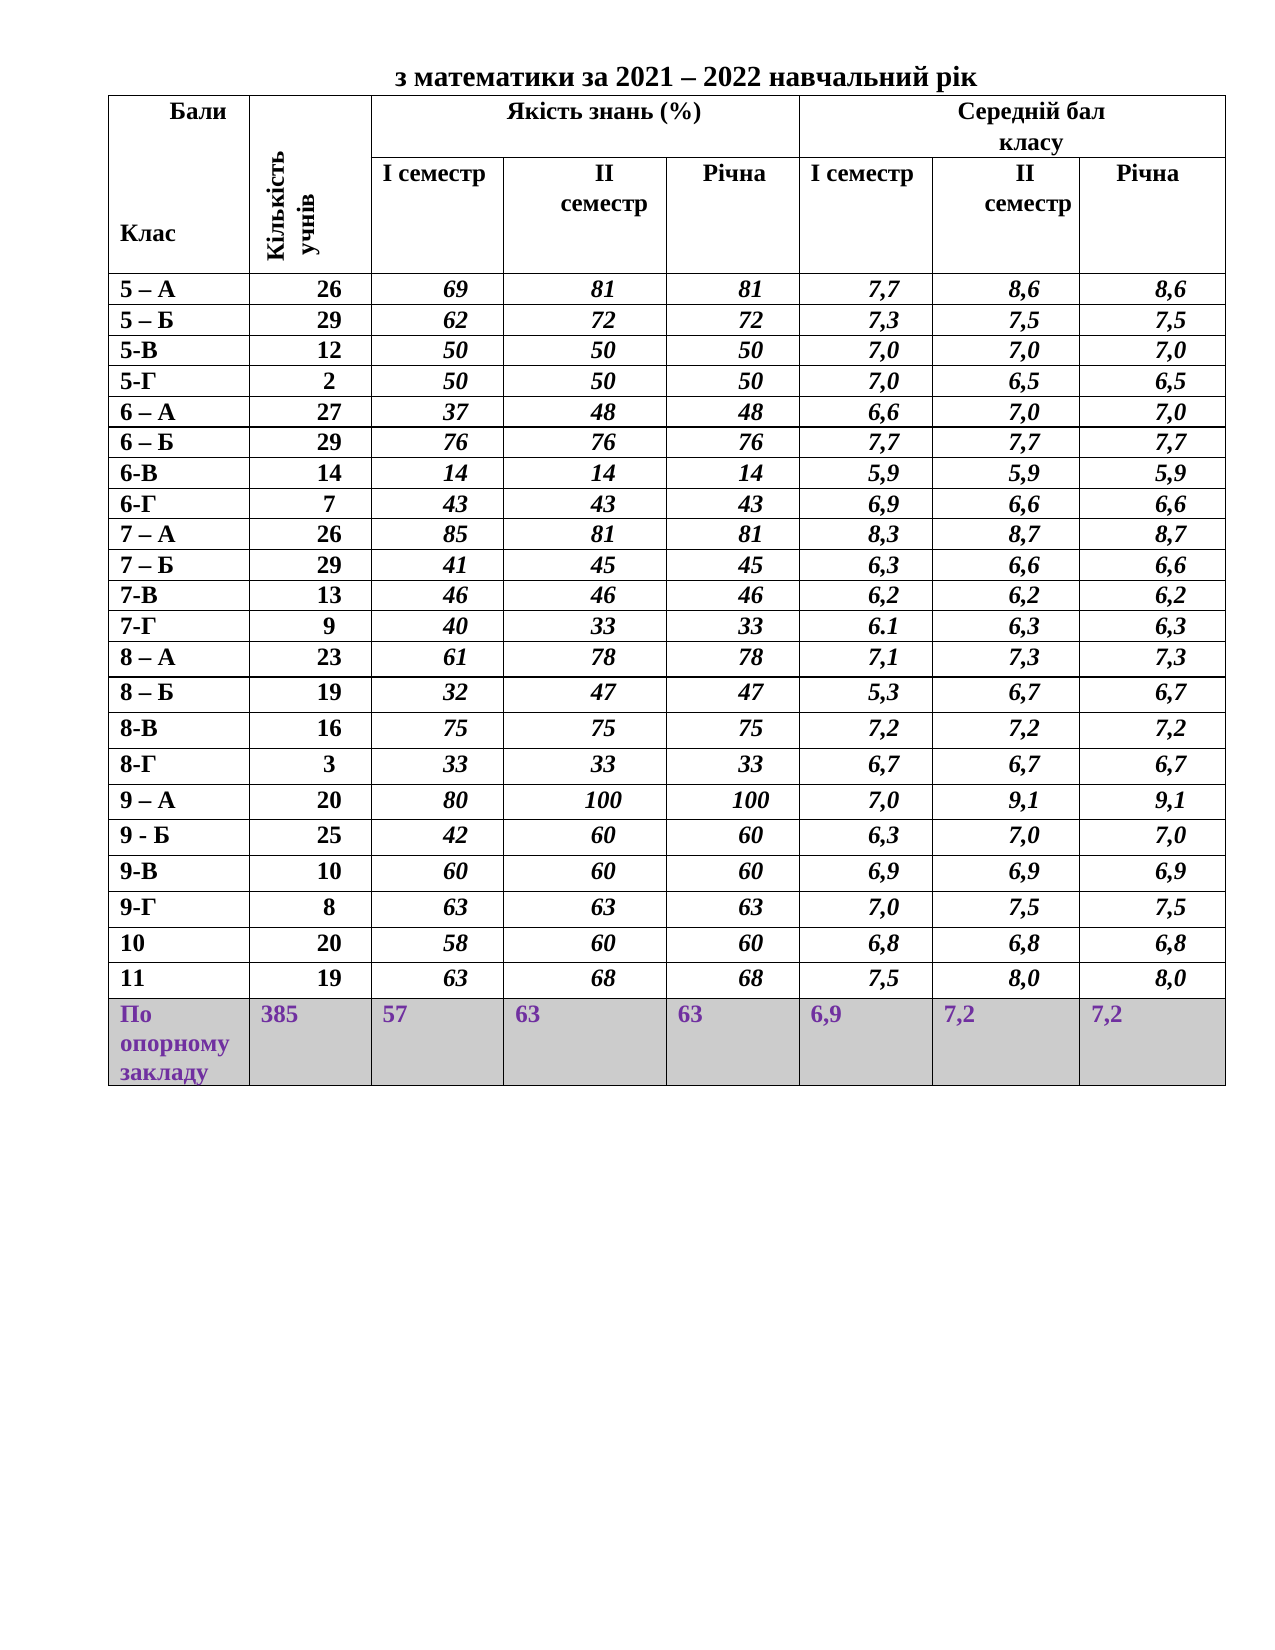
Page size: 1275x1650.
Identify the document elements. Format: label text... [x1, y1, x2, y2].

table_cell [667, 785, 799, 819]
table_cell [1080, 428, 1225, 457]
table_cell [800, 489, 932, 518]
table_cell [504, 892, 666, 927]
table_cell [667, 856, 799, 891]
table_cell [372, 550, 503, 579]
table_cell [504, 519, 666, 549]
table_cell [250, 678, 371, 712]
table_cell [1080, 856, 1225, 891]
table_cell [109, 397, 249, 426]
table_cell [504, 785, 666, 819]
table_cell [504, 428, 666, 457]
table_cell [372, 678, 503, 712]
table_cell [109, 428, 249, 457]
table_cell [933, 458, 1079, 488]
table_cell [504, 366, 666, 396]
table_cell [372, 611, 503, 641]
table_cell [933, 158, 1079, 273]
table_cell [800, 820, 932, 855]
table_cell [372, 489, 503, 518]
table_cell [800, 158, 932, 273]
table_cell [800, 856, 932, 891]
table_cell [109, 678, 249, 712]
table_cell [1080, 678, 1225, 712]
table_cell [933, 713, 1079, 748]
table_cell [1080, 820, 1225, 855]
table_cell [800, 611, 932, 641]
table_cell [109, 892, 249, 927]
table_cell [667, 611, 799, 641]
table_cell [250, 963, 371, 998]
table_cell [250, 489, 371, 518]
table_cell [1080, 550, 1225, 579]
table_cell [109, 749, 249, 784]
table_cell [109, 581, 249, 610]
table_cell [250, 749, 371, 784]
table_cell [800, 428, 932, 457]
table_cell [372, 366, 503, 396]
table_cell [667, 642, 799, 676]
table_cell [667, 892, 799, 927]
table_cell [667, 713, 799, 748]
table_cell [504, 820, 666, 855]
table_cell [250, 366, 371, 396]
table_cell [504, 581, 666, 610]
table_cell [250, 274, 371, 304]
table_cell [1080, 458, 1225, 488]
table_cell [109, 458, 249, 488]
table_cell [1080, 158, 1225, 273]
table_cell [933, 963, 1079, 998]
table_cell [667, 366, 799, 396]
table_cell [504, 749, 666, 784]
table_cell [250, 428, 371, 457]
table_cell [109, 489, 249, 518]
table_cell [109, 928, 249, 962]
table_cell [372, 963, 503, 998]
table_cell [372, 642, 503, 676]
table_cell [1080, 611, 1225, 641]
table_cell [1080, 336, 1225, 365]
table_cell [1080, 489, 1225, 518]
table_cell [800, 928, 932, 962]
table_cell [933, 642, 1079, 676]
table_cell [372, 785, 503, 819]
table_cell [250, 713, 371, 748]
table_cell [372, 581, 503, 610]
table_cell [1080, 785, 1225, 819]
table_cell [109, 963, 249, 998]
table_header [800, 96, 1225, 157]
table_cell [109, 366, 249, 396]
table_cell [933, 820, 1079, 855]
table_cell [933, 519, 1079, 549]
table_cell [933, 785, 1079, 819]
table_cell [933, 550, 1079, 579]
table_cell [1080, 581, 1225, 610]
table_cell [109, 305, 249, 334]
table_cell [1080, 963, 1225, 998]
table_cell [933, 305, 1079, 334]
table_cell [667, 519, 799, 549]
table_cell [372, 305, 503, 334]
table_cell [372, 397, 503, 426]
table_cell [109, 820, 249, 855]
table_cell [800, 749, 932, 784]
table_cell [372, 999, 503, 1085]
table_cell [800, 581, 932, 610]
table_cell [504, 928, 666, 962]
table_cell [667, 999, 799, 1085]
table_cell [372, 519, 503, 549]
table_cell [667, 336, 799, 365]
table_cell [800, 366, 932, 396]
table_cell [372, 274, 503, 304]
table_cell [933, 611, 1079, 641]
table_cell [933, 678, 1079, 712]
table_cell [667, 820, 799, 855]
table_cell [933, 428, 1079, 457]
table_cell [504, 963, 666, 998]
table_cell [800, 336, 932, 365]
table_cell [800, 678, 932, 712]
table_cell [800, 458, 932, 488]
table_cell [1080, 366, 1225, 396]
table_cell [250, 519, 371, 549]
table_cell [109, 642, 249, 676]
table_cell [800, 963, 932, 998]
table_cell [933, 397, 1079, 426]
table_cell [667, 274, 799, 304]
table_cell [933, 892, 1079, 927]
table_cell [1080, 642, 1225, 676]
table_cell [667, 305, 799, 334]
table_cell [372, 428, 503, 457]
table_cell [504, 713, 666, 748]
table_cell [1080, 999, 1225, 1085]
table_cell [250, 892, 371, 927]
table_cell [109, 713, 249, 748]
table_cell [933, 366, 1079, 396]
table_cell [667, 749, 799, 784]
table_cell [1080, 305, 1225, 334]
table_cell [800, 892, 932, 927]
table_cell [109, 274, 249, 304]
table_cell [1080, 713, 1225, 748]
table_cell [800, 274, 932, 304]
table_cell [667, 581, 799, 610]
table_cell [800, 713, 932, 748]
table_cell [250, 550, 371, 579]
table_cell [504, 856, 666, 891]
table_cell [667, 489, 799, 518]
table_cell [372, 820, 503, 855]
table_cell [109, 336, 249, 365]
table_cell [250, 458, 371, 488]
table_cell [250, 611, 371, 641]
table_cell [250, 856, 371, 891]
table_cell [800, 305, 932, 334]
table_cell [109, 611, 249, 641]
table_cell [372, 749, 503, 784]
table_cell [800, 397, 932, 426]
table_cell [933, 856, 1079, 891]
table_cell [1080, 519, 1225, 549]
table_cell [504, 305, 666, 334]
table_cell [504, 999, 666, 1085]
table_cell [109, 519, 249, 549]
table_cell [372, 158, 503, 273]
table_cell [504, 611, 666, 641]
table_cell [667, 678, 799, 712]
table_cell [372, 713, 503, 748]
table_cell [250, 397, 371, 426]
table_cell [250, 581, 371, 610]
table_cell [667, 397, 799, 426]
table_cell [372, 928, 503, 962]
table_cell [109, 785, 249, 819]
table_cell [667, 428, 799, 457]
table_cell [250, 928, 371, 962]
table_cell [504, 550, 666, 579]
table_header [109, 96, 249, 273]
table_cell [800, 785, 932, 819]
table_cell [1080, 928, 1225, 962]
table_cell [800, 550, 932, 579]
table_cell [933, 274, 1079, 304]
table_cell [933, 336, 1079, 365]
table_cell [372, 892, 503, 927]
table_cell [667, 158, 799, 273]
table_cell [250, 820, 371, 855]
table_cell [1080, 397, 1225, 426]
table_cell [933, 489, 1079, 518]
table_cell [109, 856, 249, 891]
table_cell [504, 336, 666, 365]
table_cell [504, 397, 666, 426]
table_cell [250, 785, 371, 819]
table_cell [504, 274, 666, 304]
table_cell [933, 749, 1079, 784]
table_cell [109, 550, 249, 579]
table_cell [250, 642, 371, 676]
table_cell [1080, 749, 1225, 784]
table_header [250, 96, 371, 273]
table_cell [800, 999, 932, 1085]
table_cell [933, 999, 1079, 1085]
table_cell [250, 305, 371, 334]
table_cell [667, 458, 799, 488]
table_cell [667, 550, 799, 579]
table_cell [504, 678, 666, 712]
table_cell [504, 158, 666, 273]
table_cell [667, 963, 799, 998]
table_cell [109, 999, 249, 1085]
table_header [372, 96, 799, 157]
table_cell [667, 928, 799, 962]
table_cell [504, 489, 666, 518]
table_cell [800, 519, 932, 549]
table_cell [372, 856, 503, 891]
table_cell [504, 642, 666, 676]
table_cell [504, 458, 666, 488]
text з математики за 2021 – 2022 навчальний рік [148, 59, 1224, 93]
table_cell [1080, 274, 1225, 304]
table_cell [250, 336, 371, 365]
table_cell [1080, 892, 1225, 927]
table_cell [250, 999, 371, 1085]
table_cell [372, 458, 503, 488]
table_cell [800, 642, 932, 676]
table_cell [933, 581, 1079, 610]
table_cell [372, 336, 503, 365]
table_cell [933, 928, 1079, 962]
